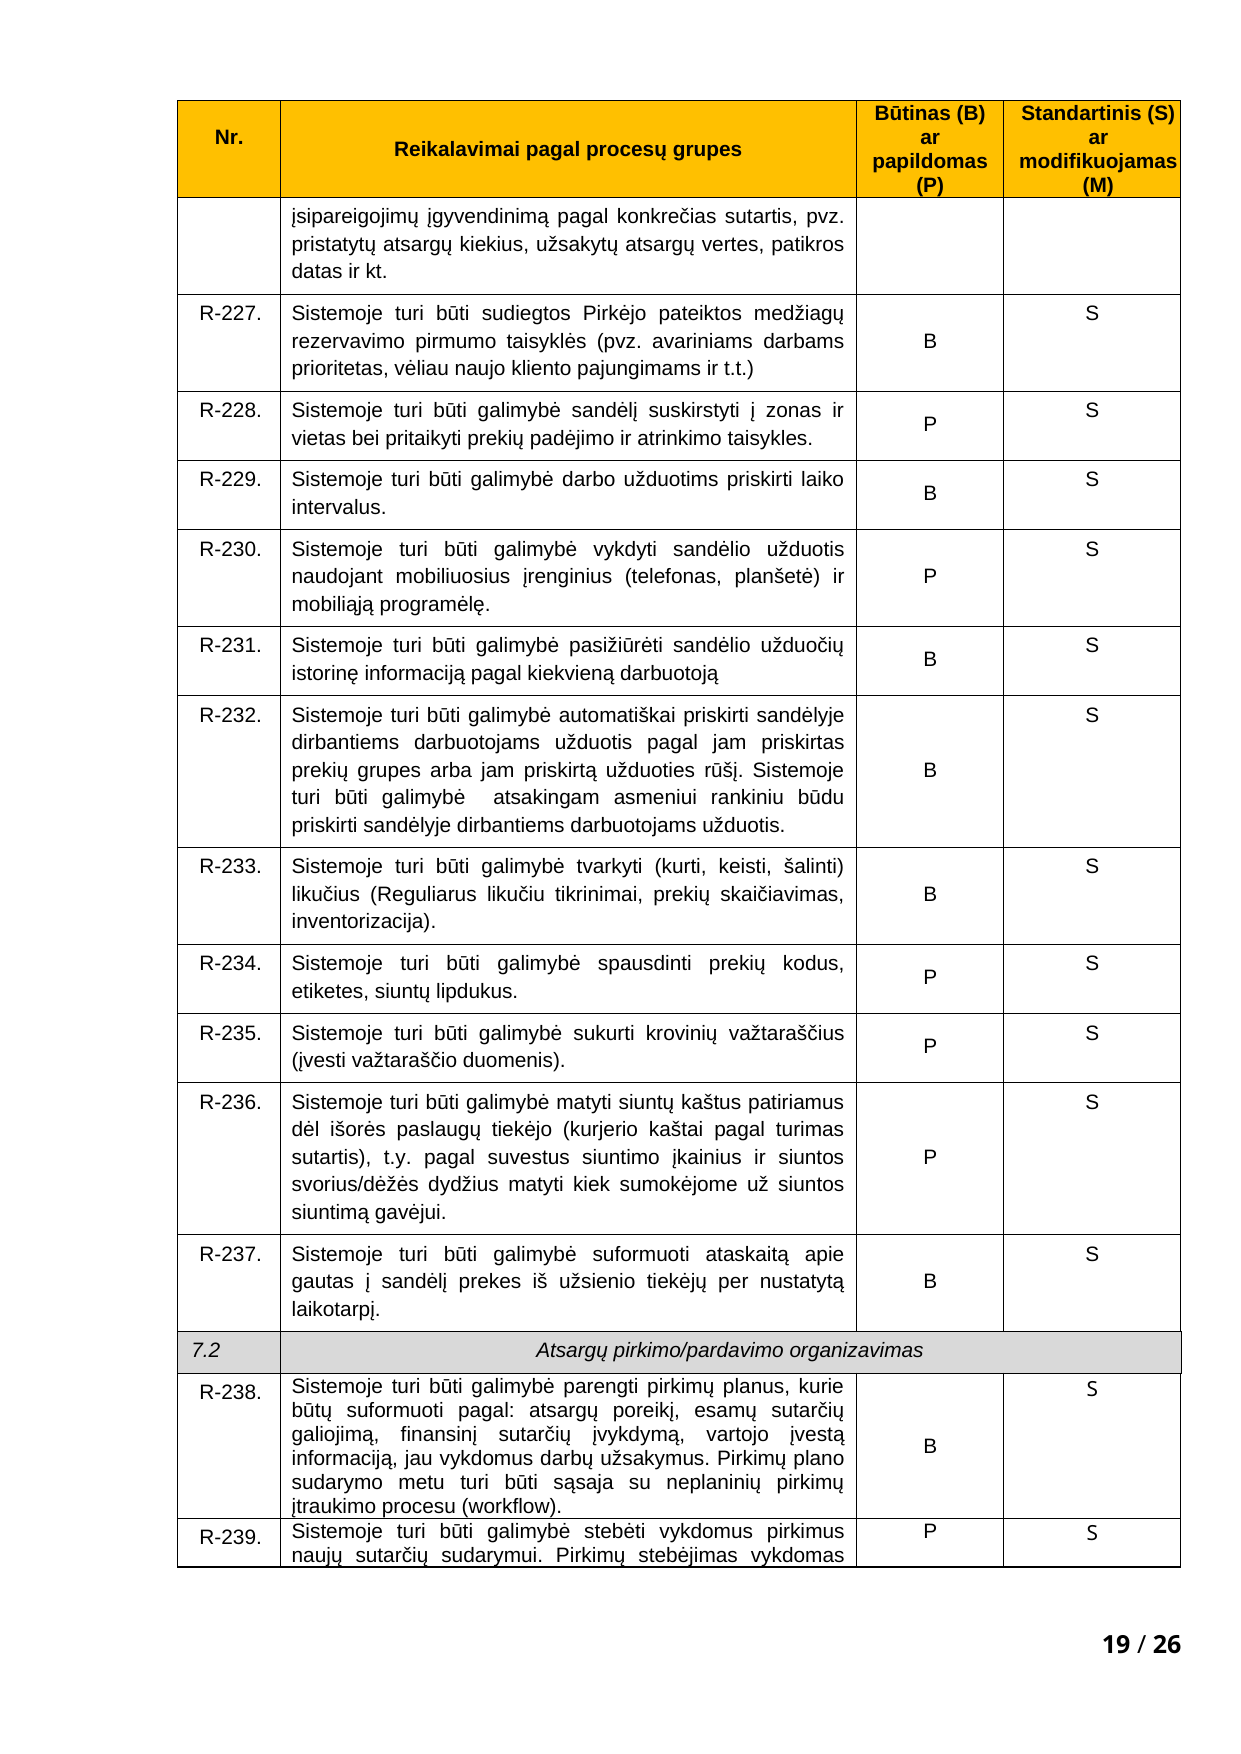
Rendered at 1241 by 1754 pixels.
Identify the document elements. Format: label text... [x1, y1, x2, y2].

table_cell Sistemoje turi būti galimybė suformuoti ataskaitą apie gautas į sandėlį prekes iš užsienio tiekėjų per nustatytą laikotarpį. [281, 1235, 856, 1331]
table_cell S [1004, 461, 1180, 529]
table_cell P [857, 945, 1003, 1013]
table_header Standartinis (S) ar modifikuojamas (M) [1004, 101, 1180, 197]
table_header Būtinas (B) ar papildomas (P) [857, 101, 1003, 197]
table_cell Sistemoje turi būti galimybė matyti siuntų kaštus patiriamus dėl išorės paslaugų tiekėjo (kurjerio kaštai pagal turimas sutartis), t.y. pagal suvestus siuntimo įkainius ir siuntos svorius/dėžės dydžius matyti kiek sumokėjome už siuntos siuntimą gavėjui. [281, 1083, 856, 1234]
table_cell B [857, 461, 1003, 529]
table_cell Sistemoje turi būti galimybė sukurti krovinių važtaraščius (įvesti važtaraščio duomenis). [281, 1014, 856, 1082]
table_header Reikalavimai pagal procesų grupes [281, 101, 856, 197]
table_cell S [1004, 1374, 1180, 1517]
table_cell Sistemoje turi būti galimybė parengti pirkimų planus, kurie būtų suformuoti pagal: atsargų poreikį, esamų sutarčių galiojimą, finansinį sutarčių įvykdymą, vartojo įvestą informaciją, jau vykdomus darbų užsakymus. Pirkimų plano sudarymo metu turi būti sąsaja su neplaninių pirkimų įtraukimo procesu (workflow). [281, 1374, 856, 1517]
table_cell S [1004, 696, 1180, 847]
table_cell Sistemoje turi būti galimybė vykdyti sandėlio užduotis naudojant mobiliuosius įrenginius (telefonas, planšetė) ir mobiliąją programėlę. [281, 530, 856, 626]
table_cell S [1004, 627, 1180, 695]
table_cell S [1004, 1014, 1180, 1082]
table_cell [178, 627, 280, 695]
table_cell [178, 1374, 280, 1517]
table_cell B [857, 295, 1003, 391]
table_cell Sistemoje turi būti galimybė sandėlį suskirstyti į zonas ir vietas bei pritaikyti prekių padėjimo ir atrinkimo taisykles. [281, 392, 856, 460]
table_cell Sistemoje turi būti sudiegtos Pirkėjo pateiktos medžiagų rezervavimo pirmumo taisyklės (pvz. avariniams darbams prioritetas, vėliau naujo kliento pajungimams ir t.t.) [281, 295, 856, 391]
table_cell [178, 1014, 280, 1082]
table_header Nr. [178, 101, 280, 197]
table_cell [178, 1235, 280, 1331]
table_cell P [857, 1083, 1003, 1234]
table_cell S [1004, 392, 1180, 460]
table_cell B [857, 848, 1003, 944]
table_cell [178, 696, 280, 847]
table_cell B [857, 1374, 1003, 1517]
table_cell Sistemoje turi būti galimybė darbo užduotims priskirti laiko intervalus. [281, 461, 856, 529]
table_cell Sistemoje turi būti galimybė automatiškai priskirti sandėlyje dirbantiems darbuotojams užduotis pagal jam priskirtas prekių grupes arba jam priskirtą užduoties rūšį. Sistemoje turi būti galimybė atsakingam asmeniui rankiniu būdu priskirti sandėlyje dirbantiems darbuotojams užduotis. [281, 696, 856, 847]
table_cell S [1004, 1083, 1180, 1234]
table_cell [178, 1083, 280, 1234]
table_cell [178, 198, 280, 294]
table_cell Sistemoje turi būti galimybė pasižiūrėti sandėlio užduočių istorinę informaciją pagal kiekvieną darbuotoją [281, 627, 856, 695]
table_cell [178, 945, 280, 1013]
table_cell [178, 848, 280, 944]
table_cell P [857, 1014, 1003, 1082]
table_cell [281, 1519, 856, 1566]
table_cell S [1004, 1235, 1180, 1331]
table_cell B [857, 198, 1003, 294]
table_cell S [1004, 295, 1180, 391]
table_cell S [1004, 1519, 1180, 1566]
table_cell [178, 295, 280, 391]
table_cell S [1004, 198, 1180, 294]
table_cell S [1004, 945, 1180, 1013]
table_cell P [857, 530, 1003, 626]
table_cell S [1004, 848, 1180, 944]
table_cell [178, 1519, 280, 1566]
table_cell [178, 461, 280, 529]
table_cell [281, 198, 856, 294]
table_cell P [857, 1519, 1003, 1566]
table_cell [178, 530, 280, 626]
table_cell P [857, 392, 1003, 460]
table_cell 7.2 [178, 1332, 280, 1373]
table_cell Sistemoje turi būti galimybė tvarkyti (kurti, keisti, šalinti) likučius (Reguliarus likučiu tikrinimai, prekių skaičiavimas, inventorizacija). [281, 848, 856, 944]
table_cell B [857, 696, 1003, 847]
table_cell Sistemoje turi būti galimybė spausdinti prekių kodus, etiketes, siuntų lipdukus. [281, 945, 856, 1013]
table_cell Atsargų pirkimo/pardavimo organizavimas [281, 1332, 1181, 1373]
table_cell B [857, 627, 1003, 695]
table_cell [178, 392, 280, 460]
table_cell S [1004, 530, 1180, 626]
table_cell B [857, 1235, 1003, 1331]
